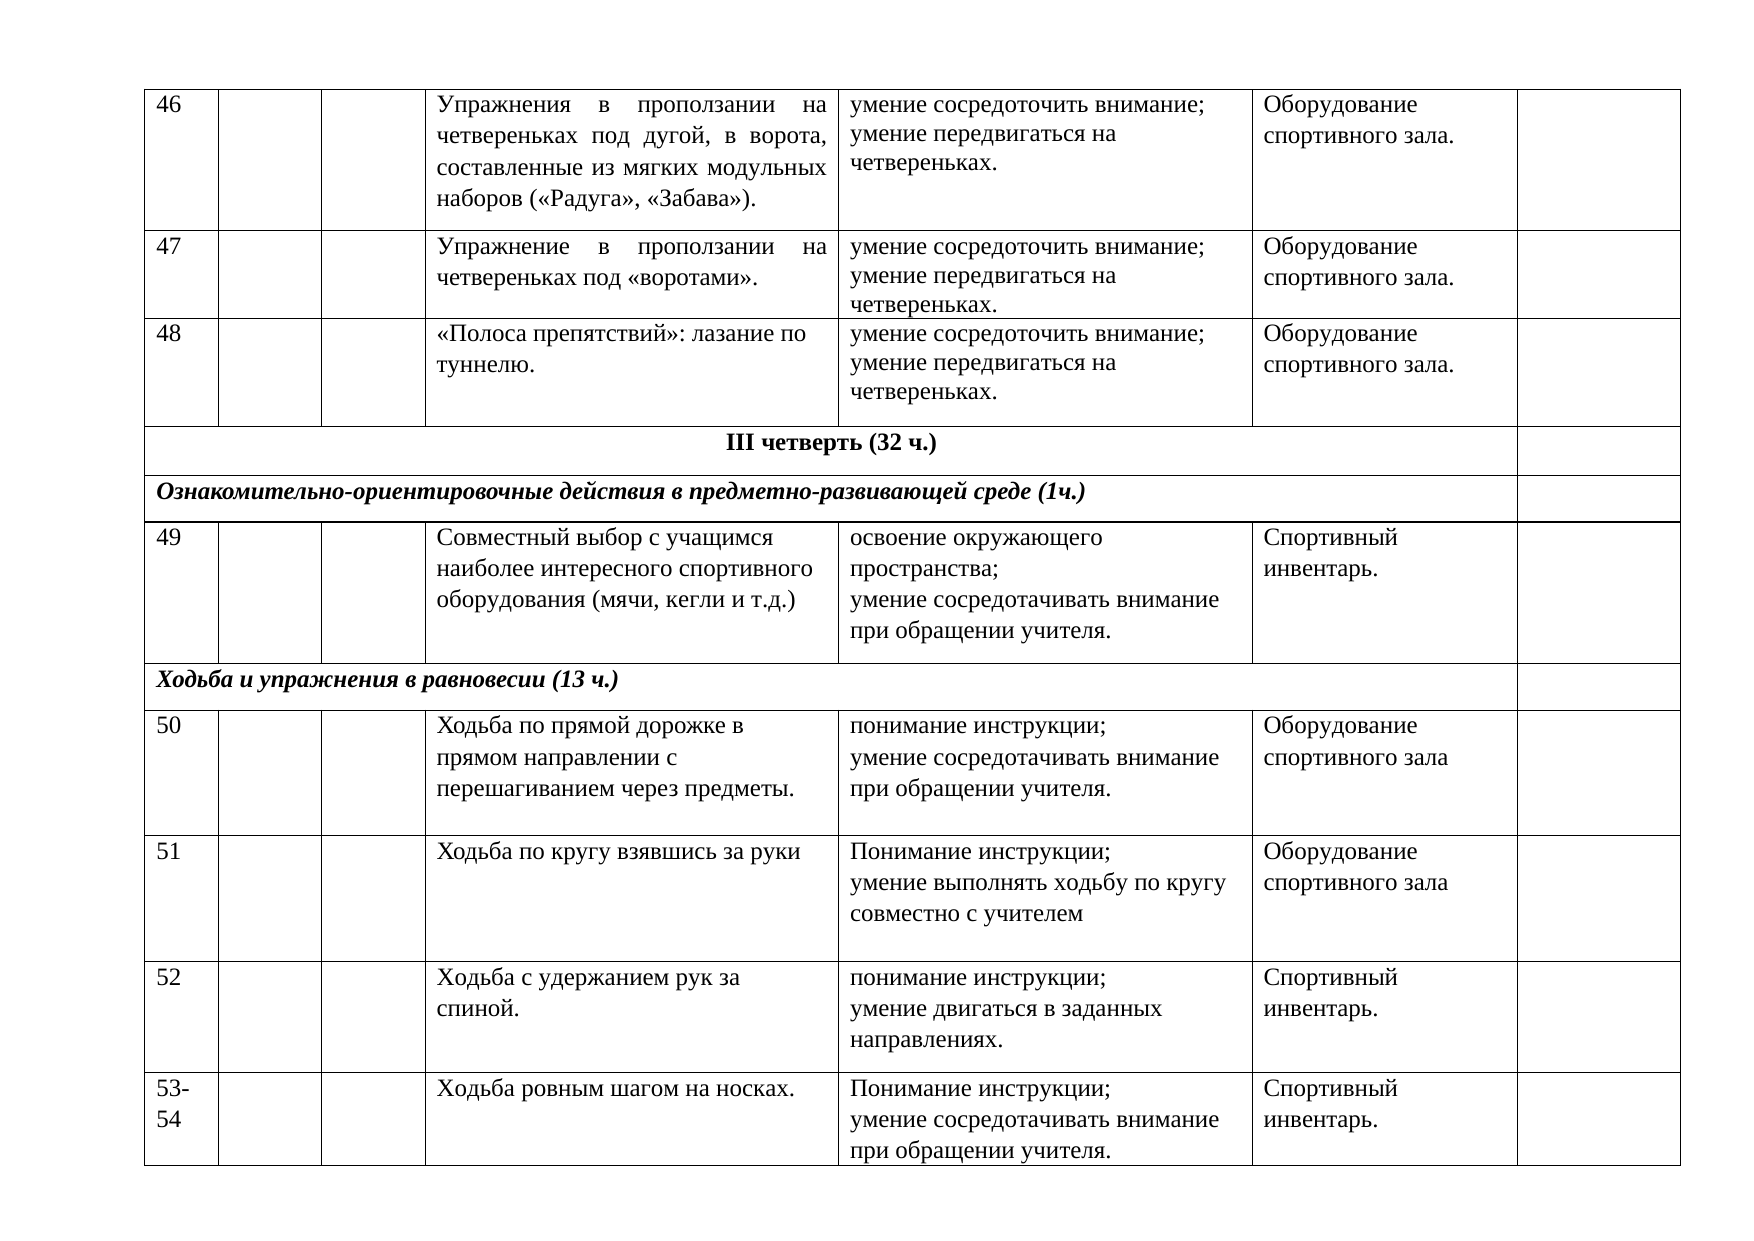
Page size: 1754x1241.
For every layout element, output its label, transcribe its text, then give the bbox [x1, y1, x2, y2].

table_cell [219, 962, 321, 1072]
table_cell [322, 90, 425, 230]
table_cell Упражнение в проползании на четвереньках под «воротами». [426, 231, 838, 317]
table_cell Ознакомительно-ориентировочные действия в предметно-развивающей среде (1ч.) [145, 476, 1517, 521]
table_cell Оборудование спортивного зала. [1253, 231, 1517, 317]
table_cell Упражнения в проползании на четвереньках под дугой, в ворота, составленные из мягких модульных наборов («Радуга», «Забава»). [426, 90, 838, 230]
table_cell [1518, 962, 1680, 1072]
table_cell [219, 523, 321, 663]
table_cell Оборудование спортивного зала [1253, 711, 1517, 835]
table_cell 53-54 [145, 1073, 218, 1165]
table_cell III четверть (32 ч.) [145, 427, 1517, 475]
table_cell 48 [145, 319, 218, 426]
table_cell [1518, 319, 1680, 426]
table_cell [219, 711, 321, 835]
table_cell понимание инструкции; умение сосредотачивать внимание при обращении учителя. [839, 711, 1252, 835]
table_cell [1518, 836, 1680, 961]
table_cell [322, 836, 425, 961]
table_cell Спортивный инвентарь. [1253, 962, 1517, 1072]
table_cell «Полоса препятствий»: лазание по туннелю. [426, 319, 838, 426]
table_cell умение сосредоточить внимание; умение передвигаться на четвереньках. [839, 319, 1252, 426]
table_cell Ходьба и упражнения в равновесии (13 ч.) [145, 664, 1517, 709]
table_cell [1518, 476, 1680, 521]
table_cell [1253, 1073, 1517, 1165]
table_cell освоение окружающего пространства; умение сосредотачивать внимание при обращении учителя. [839, 523, 1252, 663]
table_cell понимание инструкции; умение двигаться в заданных направлениях. [839, 962, 1252, 1072]
table_cell Ходьба с удержанием рук за спиной. [426, 962, 838, 1072]
table_cell [322, 1073, 425, 1165]
table_cell 46 [145, 90, 218, 230]
table_cell [219, 319, 321, 426]
table_cell [219, 1073, 321, 1165]
table_cell Спортивный инвентарь. [1253, 523, 1517, 663]
table_cell [219, 836, 321, 961]
table_cell [219, 231, 321, 317]
table_cell [322, 962, 425, 1072]
table_cell [322, 319, 425, 426]
table_cell [219, 90, 321, 230]
table_cell [1518, 1073, 1680, 1165]
table_cell 50 [145, 711, 218, 835]
table_cell [1518, 664, 1680, 709]
table_cell [1518, 523, 1680, 663]
table_cell Ходьба по прямой дорожке в прямом направлении с перешагиванием через предметы. [426, 711, 838, 835]
table_cell [322, 523, 425, 663]
table_cell [322, 231, 425, 317]
table_cell Совместный выбор с учащимся наиболее интересного спортивного оборудования (мячи, кегли и т.д.) [426, 523, 838, 663]
table_cell 49 [145, 523, 218, 663]
table_cell [1518, 90, 1680, 230]
table_cell 52 [145, 962, 218, 1072]
table_cell Понимание инструкции; умение сосредотачивать внимание при обращении учителя. [839, 1073, 1252, 1165]
table_cell [1518, 711, 1680, 835]
table_cell Ходьба по кругу взявшись за руки [426, 836, 838, 961]
table_cell [322, 711, 425, 835]
table_cell умение сосредоточить внимание; умение передвигаться на четвереньках. [839, 231, 1252, 317]
table_cell Оборудование спортивного зала. [1253, 319, 1517, 426]
table_cell [1518, 231, 1680, 317]
table_cell Понимание инструкции; умение выполнять ходьбу по кругу совместно с учителем [839, 836, 1252, 961]
table_cell 47 [145, 231, 218, 317]
table_cell 51 [145, 836, 218, 961]
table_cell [839, 90, 1252, 230]
table_cell [1518, 427, 1680, 475]
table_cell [1253, 90, 1517, 230]
table_cell Ходьба ровным шагом на носках. [426, 1073, 838, 1165]
table_cell Оборудование спортивного зала [1253, 836, 1517, 961]
